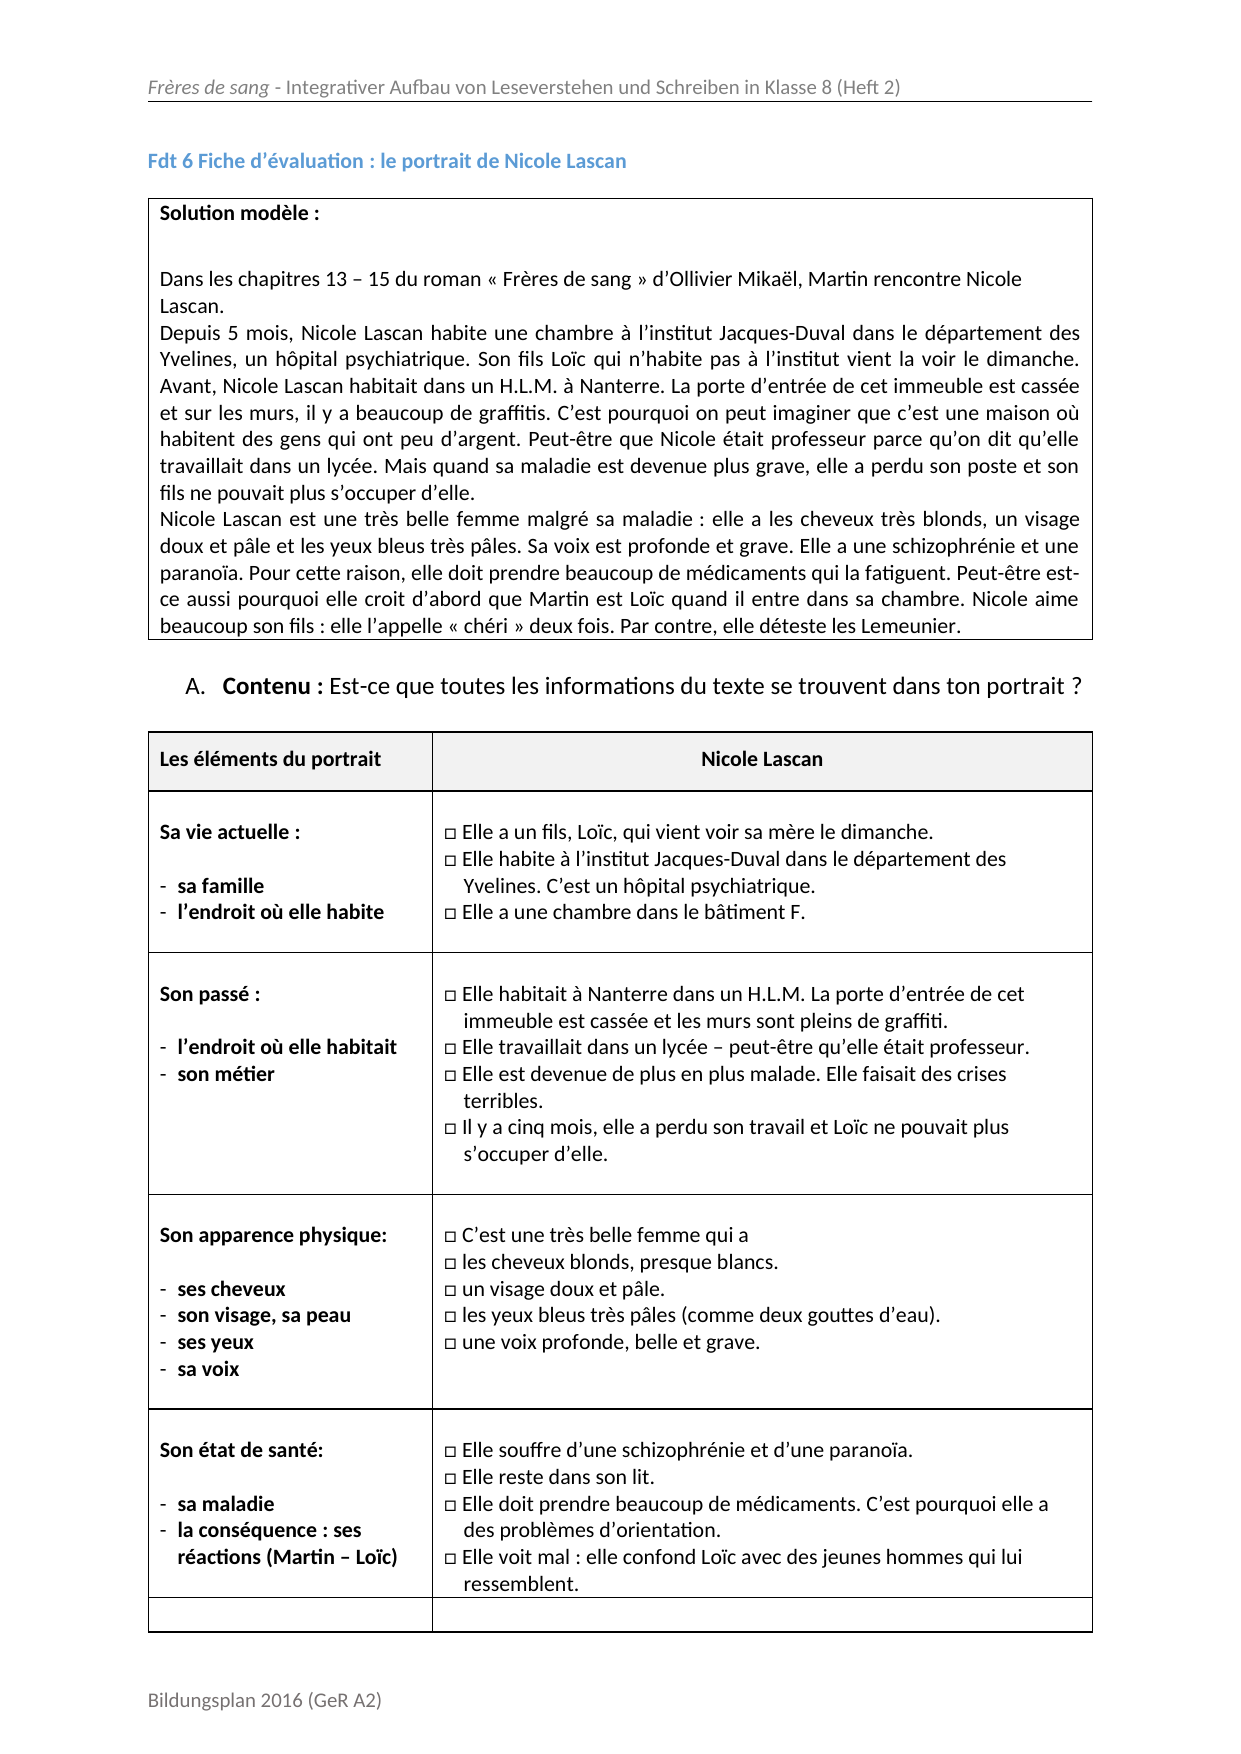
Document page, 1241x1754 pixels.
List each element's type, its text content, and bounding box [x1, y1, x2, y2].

table_header Nicole Lascan [433, 733, 1092, 790]
table_cell Son passé : l’endroit où elle habitait son métier [149, 953, 432, 1193]
table_header Solution modèle : Dans les chapitres 13 – 15 du roman « Frères de sang » d’Ollivier Mikaël, Martin rencontre Nicole Lascan. Depuis 5 mois, Nicole Lascan habite une chambre à l’institut Jacques-Duval dans le département des Yvelines, un hôpital psychiatrique. Son fils Loïc qui n’habite pas à l’institut vient la voir le dimanche. Avant, Nicole Lascan habitait dans un H.L.M. à Nanterre. La porte d’entrée de cet immeuble est cassée et sur les murs, il y a beaucoup de graffitis. C’est pourquoi on peut imaginer que c’est une maison où habitent des gens qui ont peu d’argent. Peut-être que Nicole était professeur parce qu’on dit qu’elle travaillait dans un lycée. Mais quand sa maladie est devenue plus grave, elle a perdu son poste et son fils ne pouvait plus s’occuper d’elle. Nicole Lascan est une très belle femme malgré sa maladie : elle a les cheveux très blonds, un visage doux et pâle et les yeux bleus très pâles. Sa voix est profonde et grave. Elle a une schizophrénie et une paranoïa. Pour cette raison, elle doit prendre beaucoup de médicaments qui la fatiguent. Peut-être est-ce aussi pourquoi elle croit d’abord que Martin est Loïc quand il entre dans sa chambre. Nicole aime beaucoup son fils : elle l’appelle « chéri » deux fois. Par contre, elle déteste les Lemeunier. [149, 199, 1092, 639]
table_cell Son apparence physique: ses cheveux son visage, sa peau ses yeux sa voix [149, 1195, 432, 1408]
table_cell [433, 1598, 1092, 1631]
table_cell Son état de santé: sa maladie la conséquence : ses réactions (Martin – Loïc) [149, 1410, 432, 1597]
table_cell □ Elle habitait à Nanterre dans un H.L.M. La porte d’entrée de cet immeuble est cassée et les murs sont pleins de graffiti. □ Elle travaillait dans un lycée – peut-être qu’elle était professeur. □ Elle est devenue de plus en plus malade. Elle faisait des crises terribles. □ Il y a cinq mois, elle a perdu son travail et Loïc ne pouvait plus s’occuper d’elle. [433, 953, 1092, 1193]
table_cell □ Elle souffre d’une schizophrénie et d’une paranoïa. □ Elle reste dans son lit. □ Elle doit prendre beaucoup de médicaments. C’est pourquoi elle a des problèmes d’orientation. □ Elle voit mal : elle confond Loïc avec des jeunes hommes qui lui ressemblent. [433, 1410, 1092, 1597]
list Contenu : Est-ce que toutes les informations du texte se trouvent dans ton portrait ? [185, 670, 1092, 701]
table_cell Sa vie actuelle : sa famille l’endroit où elle habite [149, 792, 432, 952]
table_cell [149, 1598, 432, 1631]
table_cell □ C’est une très belle femme qui a □ les cheveux blonds, presque blancs. □ un visage doux et pâle. □ les yeux bleus très pâles (comme deux gouttes d’eau). □ une voix profonde, belle et grave. [433, 1195, 1092, 1408]
text Fdt 6 Fiche d’évaluation : le portrait de Nicole Lascan [148, 148, 1092, 174]
table_cell □ Elle a un fils, Loïc, qui vient voir sa mère le dimanche. □ Elle habite à l’institut Jacques-Duval dans le département des Yvelines. C’est un hôpital psychiatrique. □ Elle a une chambre dans le bâtiment F. [433, 792, 1092, 952]
table_header Les éléments du portrait [149, 733, 432, 790]
